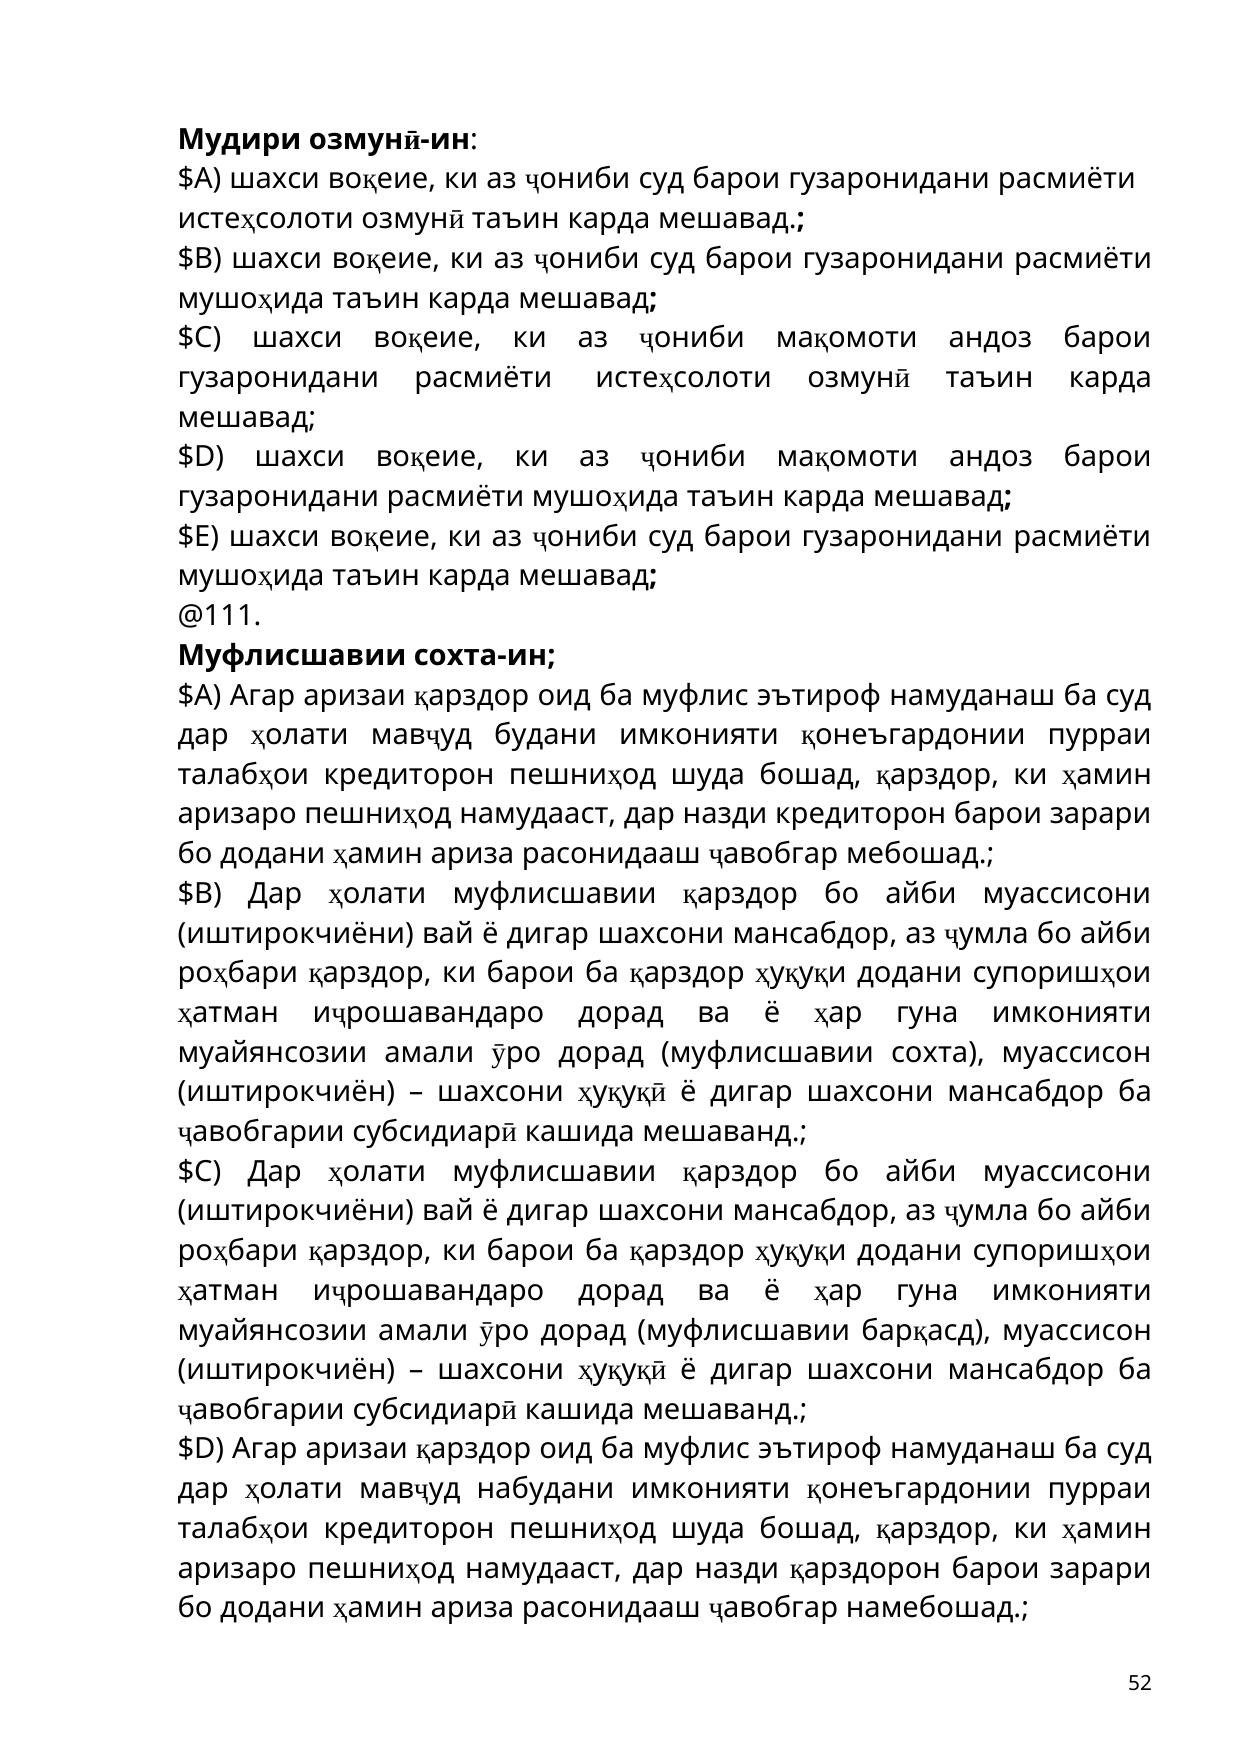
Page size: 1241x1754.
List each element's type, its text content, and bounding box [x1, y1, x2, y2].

text $D) Агар аризаи қарздор оид ба муфлис эътироф намуданаш ба суд дар ҳолати мавҷуд набудани имконияти қонеъгардонии пурраи талабҳои кредиторон пешниҳод шуда бошад, қарздор, ки ҳамин аризаро пешниҳод намудааст, дар назди қарздорон барои зарари бо додани ҳамин ариза расонидааш ҷавобгар намебошад.; [177, 1428, 1152, 1626]
text Мудири озмунӣ-ин: [177, 118, 1152, 158]
text $C) шахси воқеие, ки аз ҷониби мақомоти андоз барои гузаронидани расмиёти истеҳсолоти озмунӣ таъин карда мешавад; [177, 317, 1152, 436]
text $B) шахси воқеие, ки аз ҷониби суд барои гузаронидани расмиёти мушоҳида таъин карда мешавад; [177, 237, 1152, 317]
text $B) Дар ҳолати муфлисшавии қарздор бо айби муассисони (иштирокчиёни) вай ё дигар шахсони мансабдор, аз ҷумла бо айби роҳбари қарздор, ки барои ба қарздор ҳуқуқи додани супоришҳои ҳатман иҷрошавандаро дорад ва ё ҳар гуна имконияти муайянсозии амали ӯро дорад (муфлисшавии сохта), муассисон (иштирокчиён) – шахсони ҳуқуқӣ ё дигар шахсони мансабдор ба ҷавобгарии субсидиарӣ кашида мешаванд.; [177, 872, 1152, 1150]
text $A) Агар аризаи қарздор оид ба муфлис эътироф намуданаш ба суд дар ҳолати мавҷуд будани имконияти қонеъгардонии пурраи талабҳои кредиторон пешниҳод шуда бошад, қарздор, ки ҳамин аризаро пешниҳод намудааст, дар назди кредиторон барои зарари бо додани ҳамин ариза расонидааш ҷавобгар мебошад.; [177, 674, 1152, 872]
text $C) Дар ҳолати муфлисшавии қарздор бо айби муассисони (иштирокчиёни) вай ё дигар шахсони мансабдор, аз ҷумла бо айби роҳбари қарздор, ки барои ба қарздор ҳуқуқи додани супоришҳои ҳатман иҷрошавандаро дорад ва ё ҳар гуна имконияти муайянсозии амали ӯро дорад (муфлисшавии барқасд), муассисон (иштирокчиён) – шахсони ҳуқуқӣ ё дигар шахсони мансабдор ба ҷавобгарии субсидиарӣ кашида мешаванд.; [177, 1150, 1152, 1428]
text @111. [177, 594, 1152, 634]
text $A) шахси воқеие, ки аз ҷониби суд барои гузаронидани расмиёти истеҳсолоти озмунӣ таъин карда мешавад.; [177, 158, 1152, 237]
text $E) шахси воқеие, ки аз ҷониби суд барои гузаронидани расмиёти мушоҳида таъин карда мешавад; [177, 515, 1152, 594]
text Муфлисшавии сохта-ин; [177, 634, 1152, 674]
text $D) шахси воқеие, ки аз ҷониби мақомоти андоз барои гузаронидани расмиёти мушоҳида таъин карда мешавад; [177, 436, 1152, 515]
